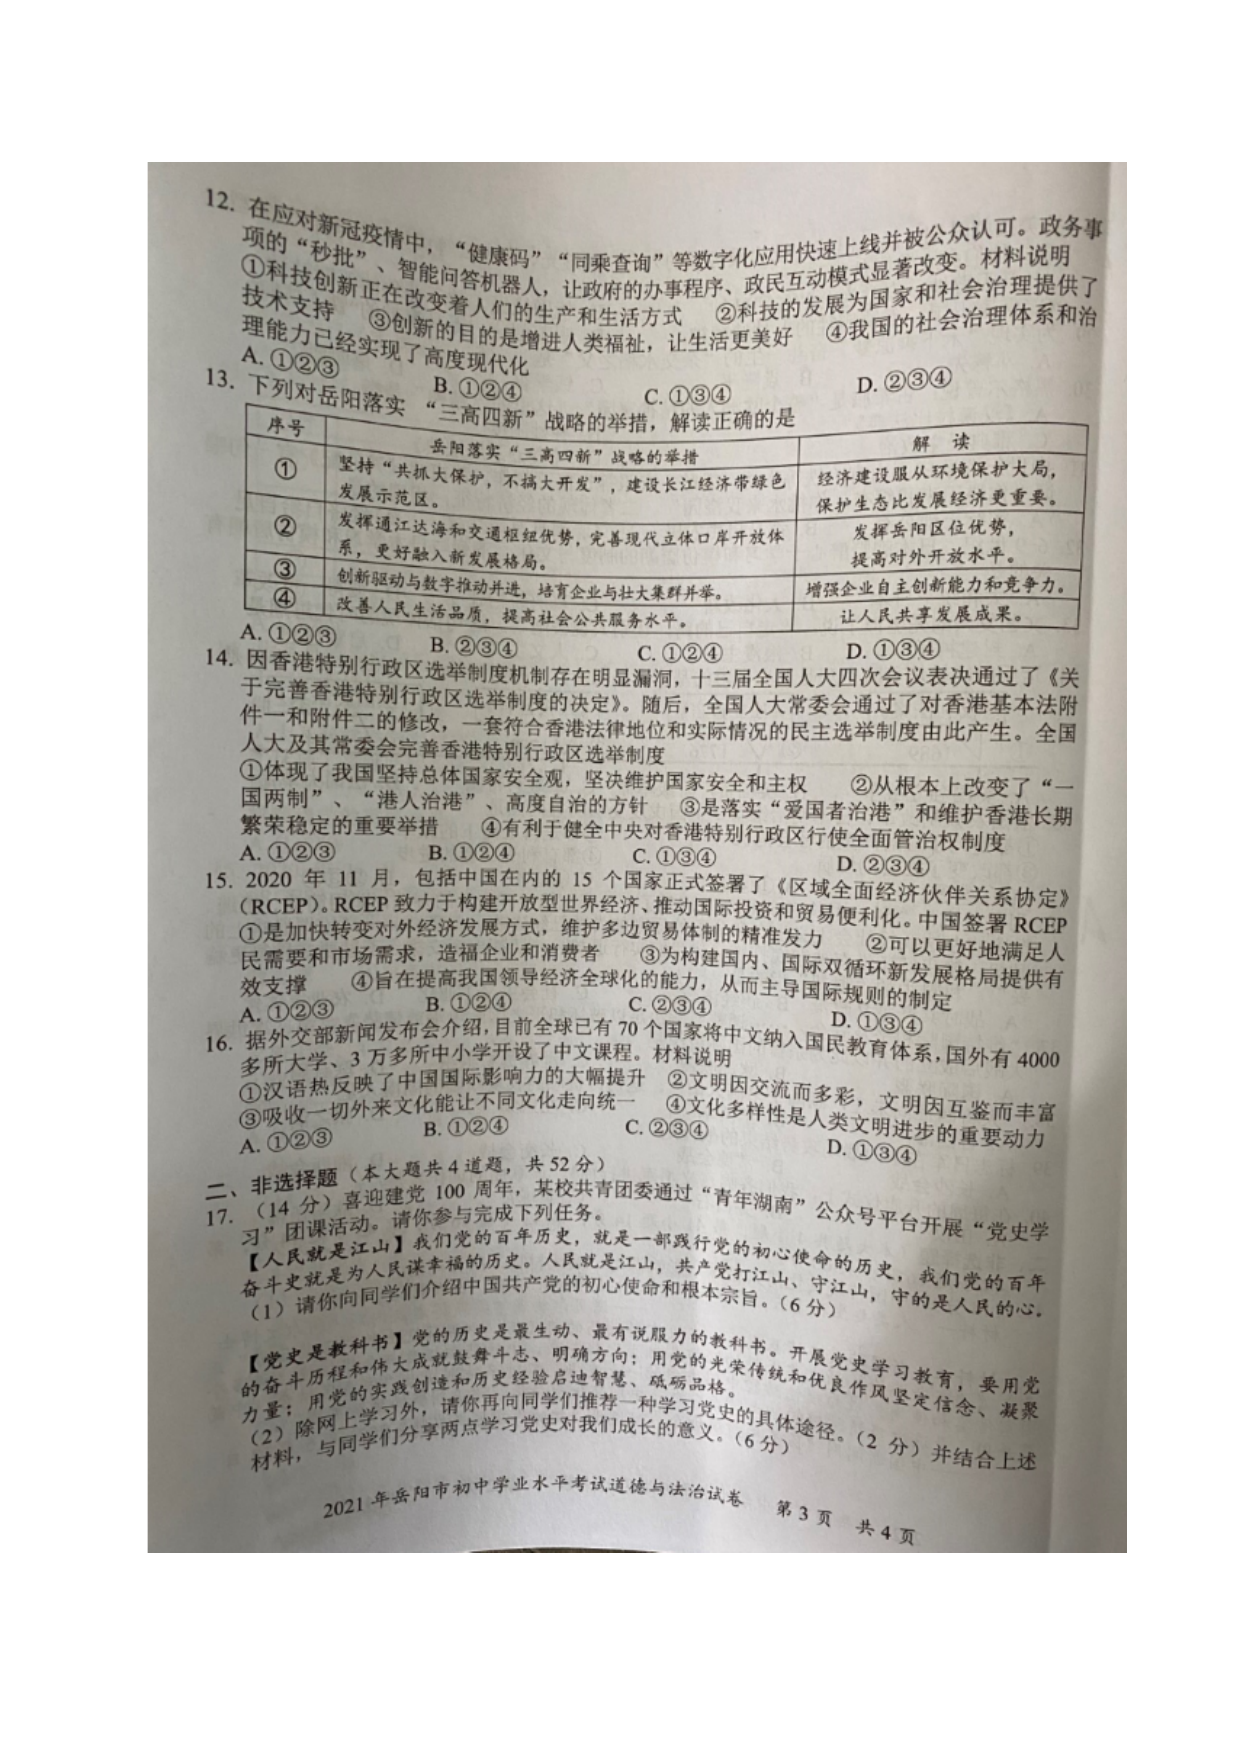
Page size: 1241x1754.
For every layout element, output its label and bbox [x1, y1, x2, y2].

picture [147, 162, 1127, 1553]
